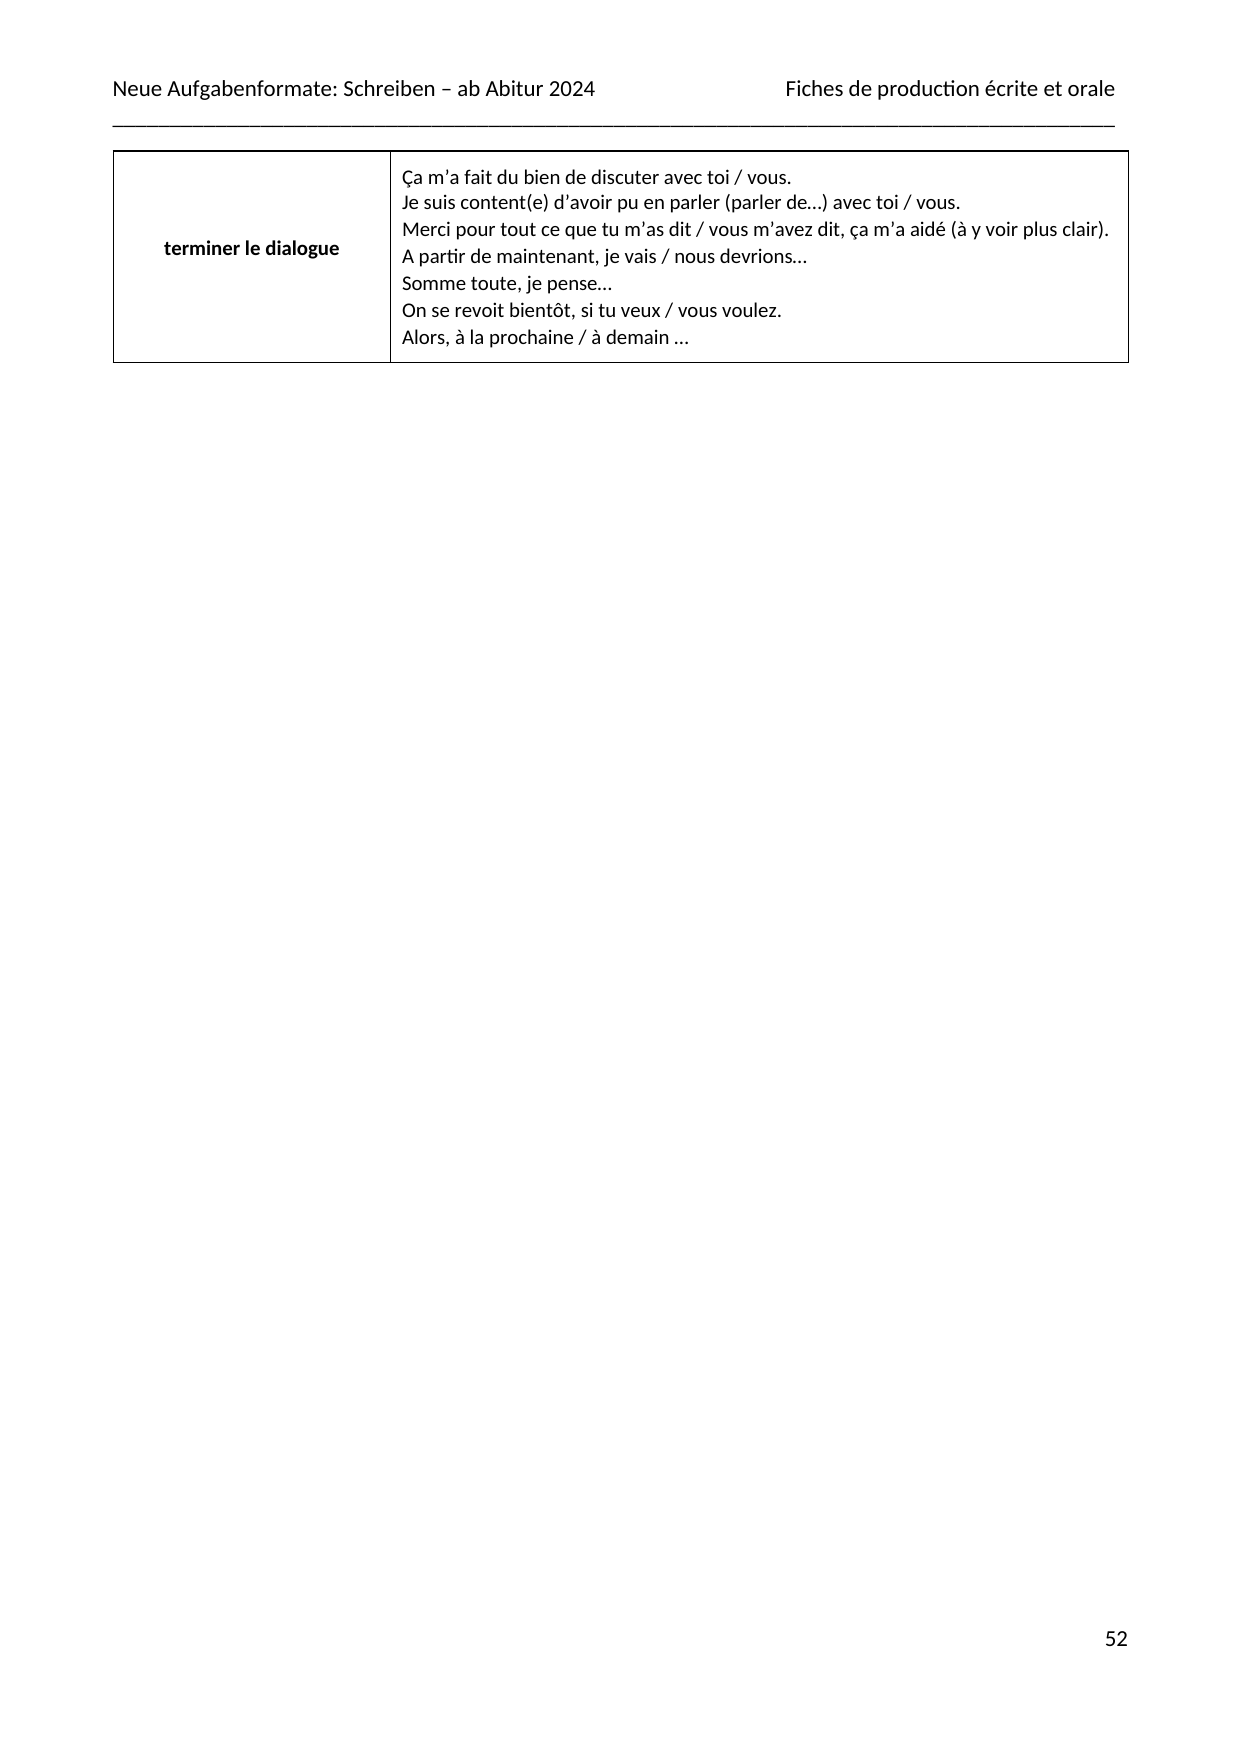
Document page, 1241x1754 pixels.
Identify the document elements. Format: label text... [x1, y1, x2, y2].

table_header Ça m’a fait du bien de discuter avec toi / vous. Je suis content(e) d’avoir pu en parler (parler de…) avec toi / vous. Merci pour tout ce que tu m’as dit / vous m’avez dit, ça m’a aidé (à y voir plus clair). A partir de maintenant, je vais / nous devrions… Somme toute, je pense… On se revoit bientôt, si tu veux / vous voulez. Alors, à la prochaine / à demain … [391, 152, 1128, 362]
table_header terminer le dialogue [114, 152, 390, 362]
